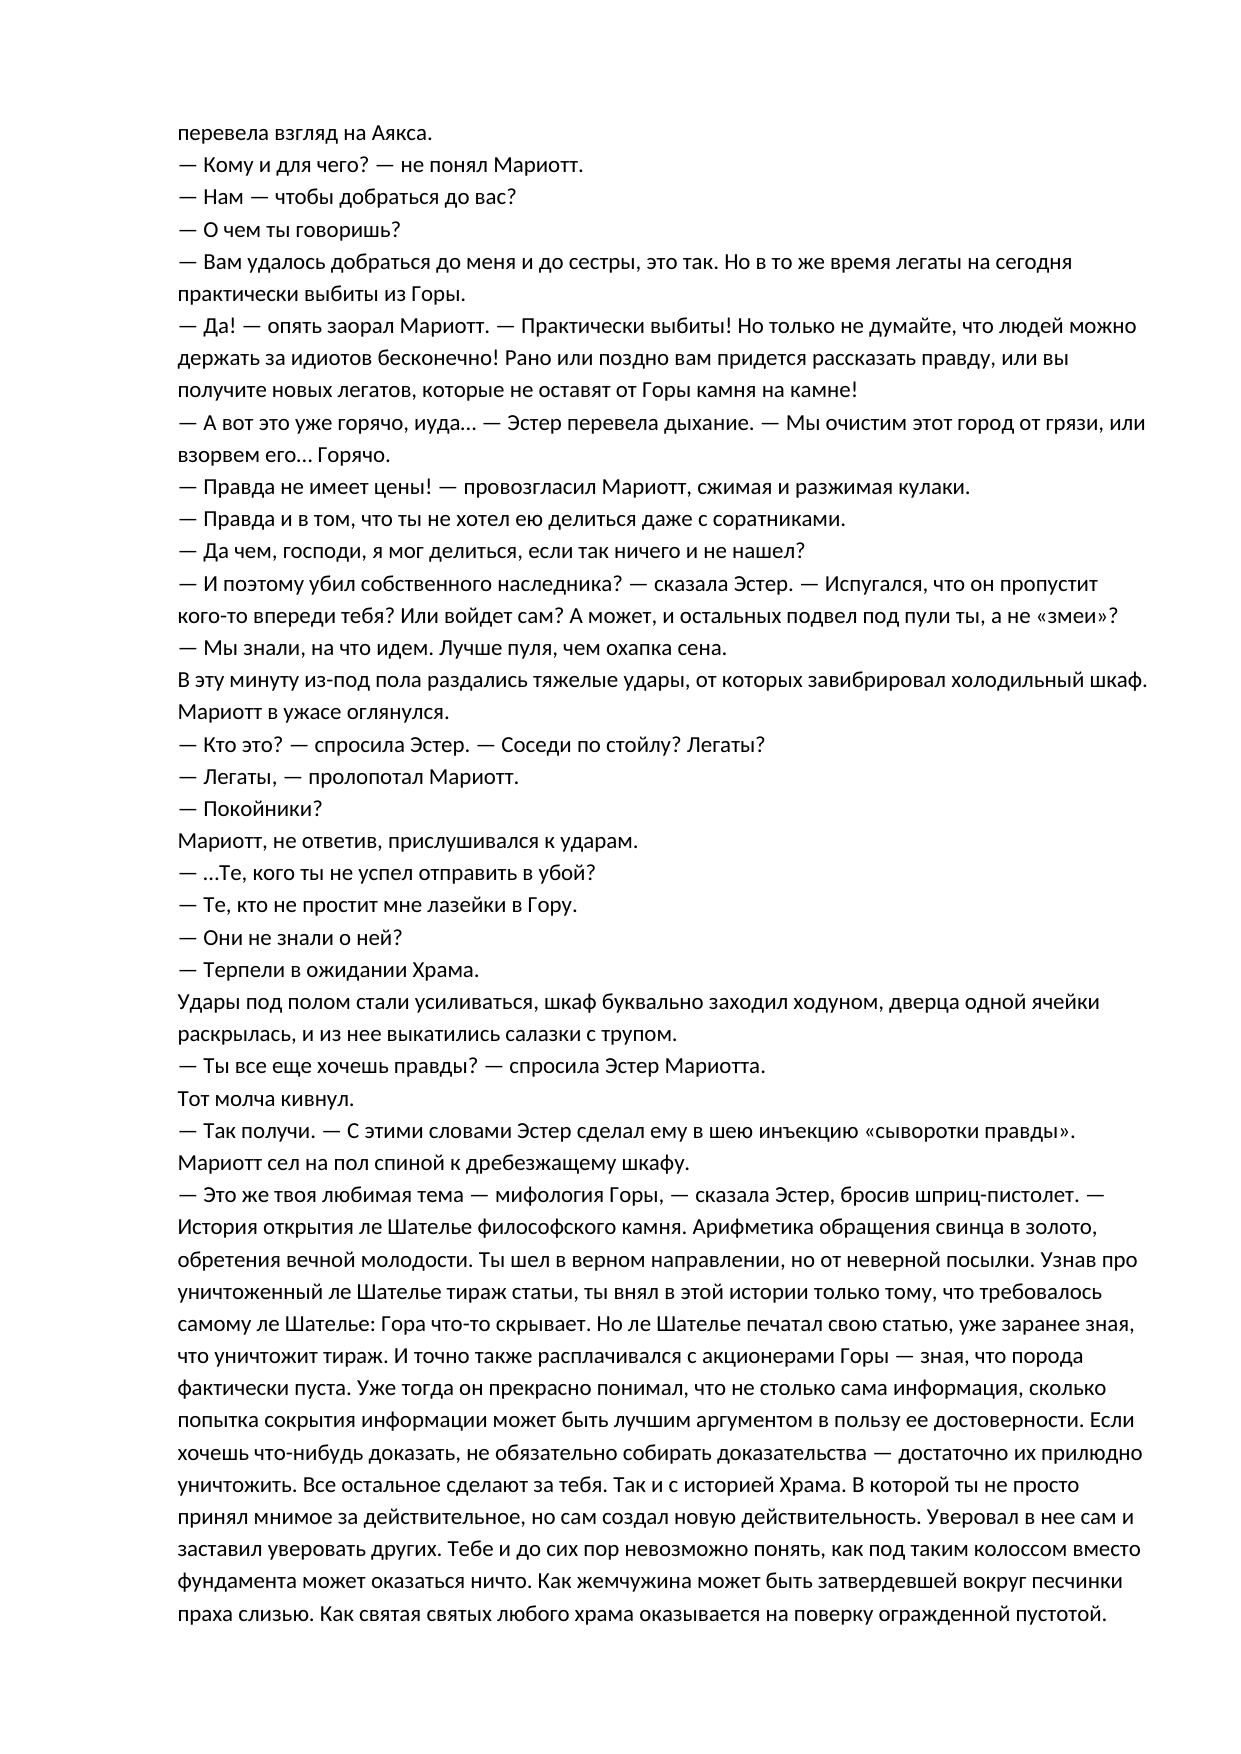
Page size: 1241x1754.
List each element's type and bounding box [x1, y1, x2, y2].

text [177, 118, 1152, 1627]
